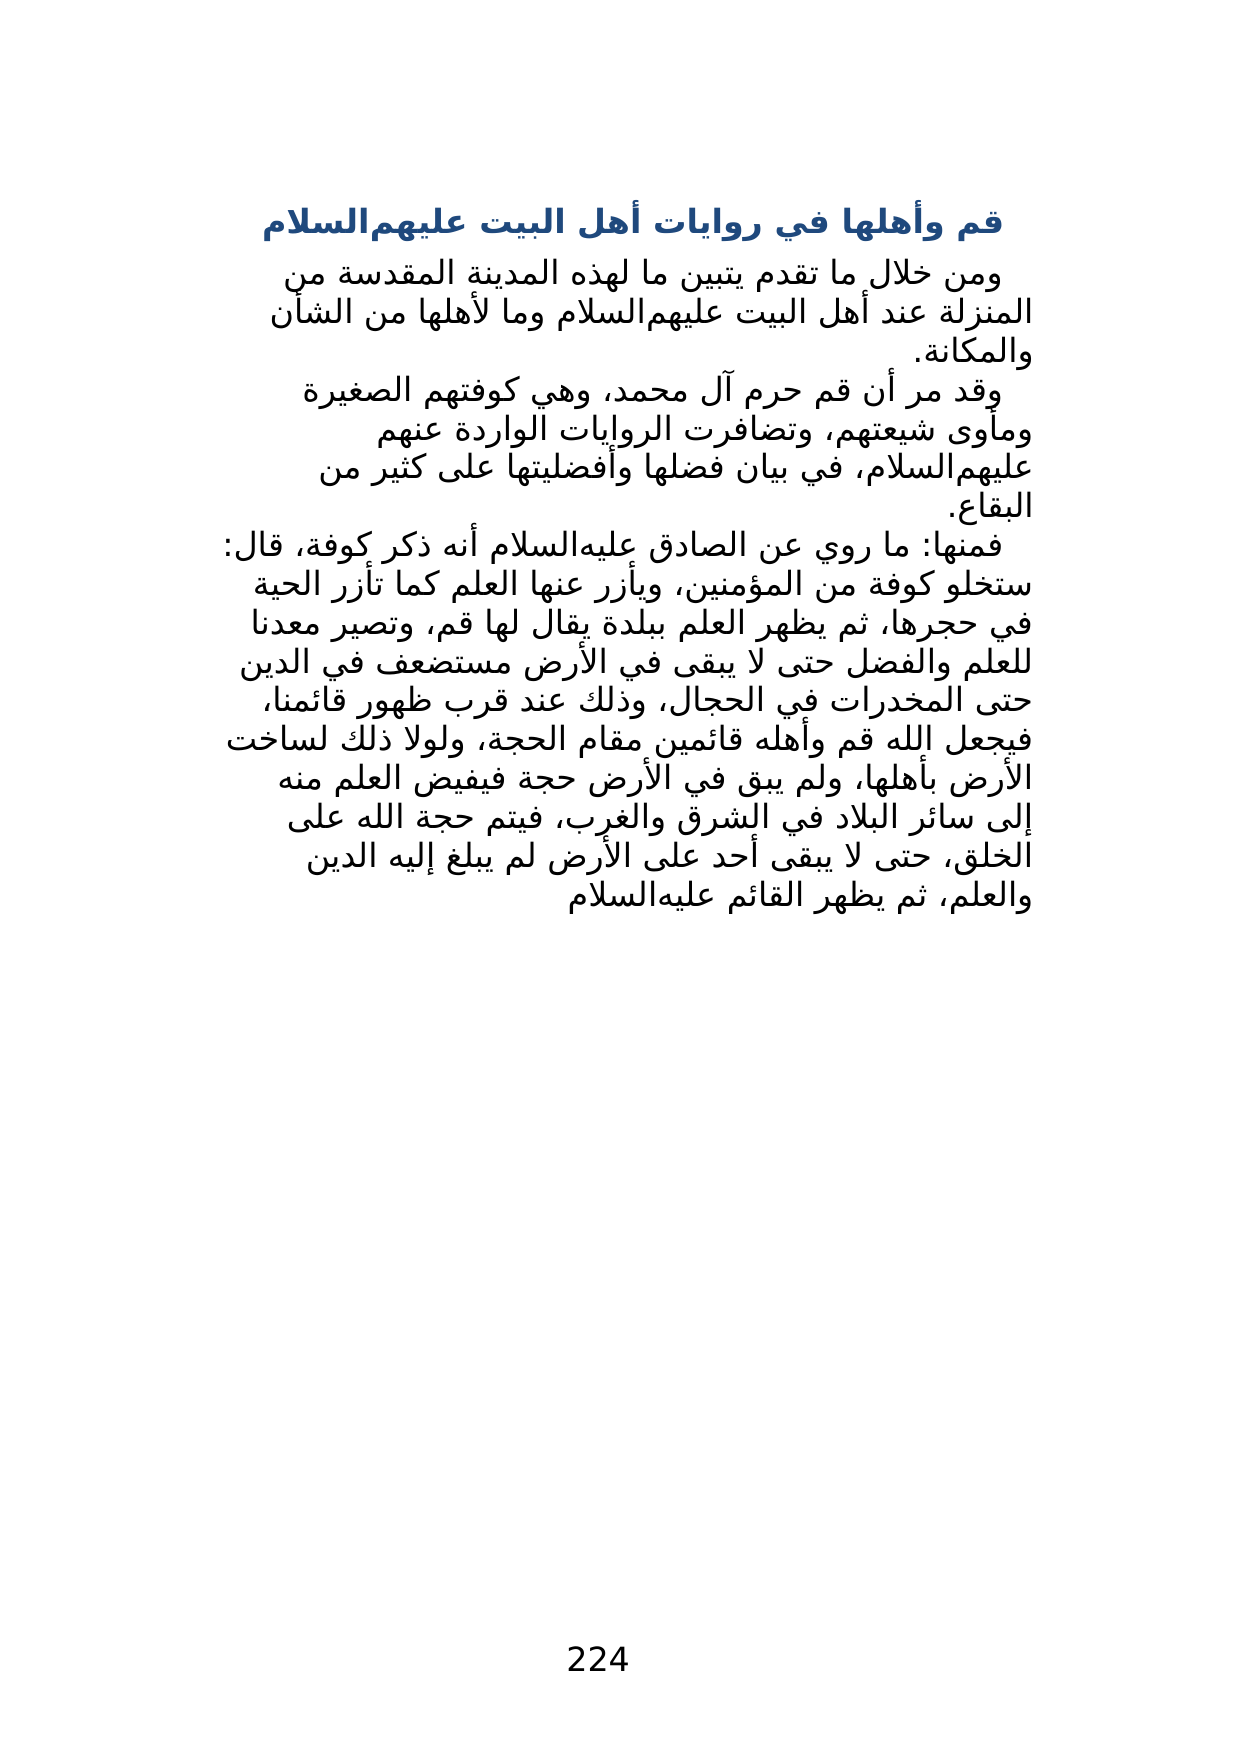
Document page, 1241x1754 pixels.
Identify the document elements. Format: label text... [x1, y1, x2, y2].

text ومن خلال ما تقدم يتبين ما لهذه المدينة المقدسة من المنزلة عند أهل البيت عليهم‌السلام وما لأهلها من الشأن والمكانة. [222, 253, 1033, 370]
text وقد مر أن قم حرم آل محمد، وهي كوفتهم الصغيرة ومأوى شيعتهم، وتضافرت الروايات الواردة عنهم عليهم‌السلام، في بيان فضلها وأفضليتها على كثير من البقاع. [222, 370, 1033, 526]
text فمنها: ما روي عن الصادق عليه‌السلام أنه ذكر كوفة، قال: ستخلو كوفة من المؤمنين، ويأزر عنها العلم كما تأزر الحية في حجرها، ثم يظهر العلم ببلدة يقال لها قم، وتصير معدنا للعلم والفضل حتى لا يبقى في الأرض مستضعف في الدين حتى المخدرات في الحجال، وذلك عند قرب ظهور قائمنا، فيجعل الله قم وأهله قائمين مقام الحجة، ولولا ذلك لساخت الأرض بأهلها، ولم يبق في الأرض حجة فيفيض العلم منه إلى سائر البلاد في الشرق والغرب، فيتم حجة الله على الخلق، حتى لا يبقى أحد على الأرض لم يبلغ إليه الدين والعلم، ثم يظهر القائم عليه‌السلام [222, 526, 1033, 914]
subtitle قم وأهلها في روايات أهل البيت عليهم‌السلام [222, 202, 1033, 241]
